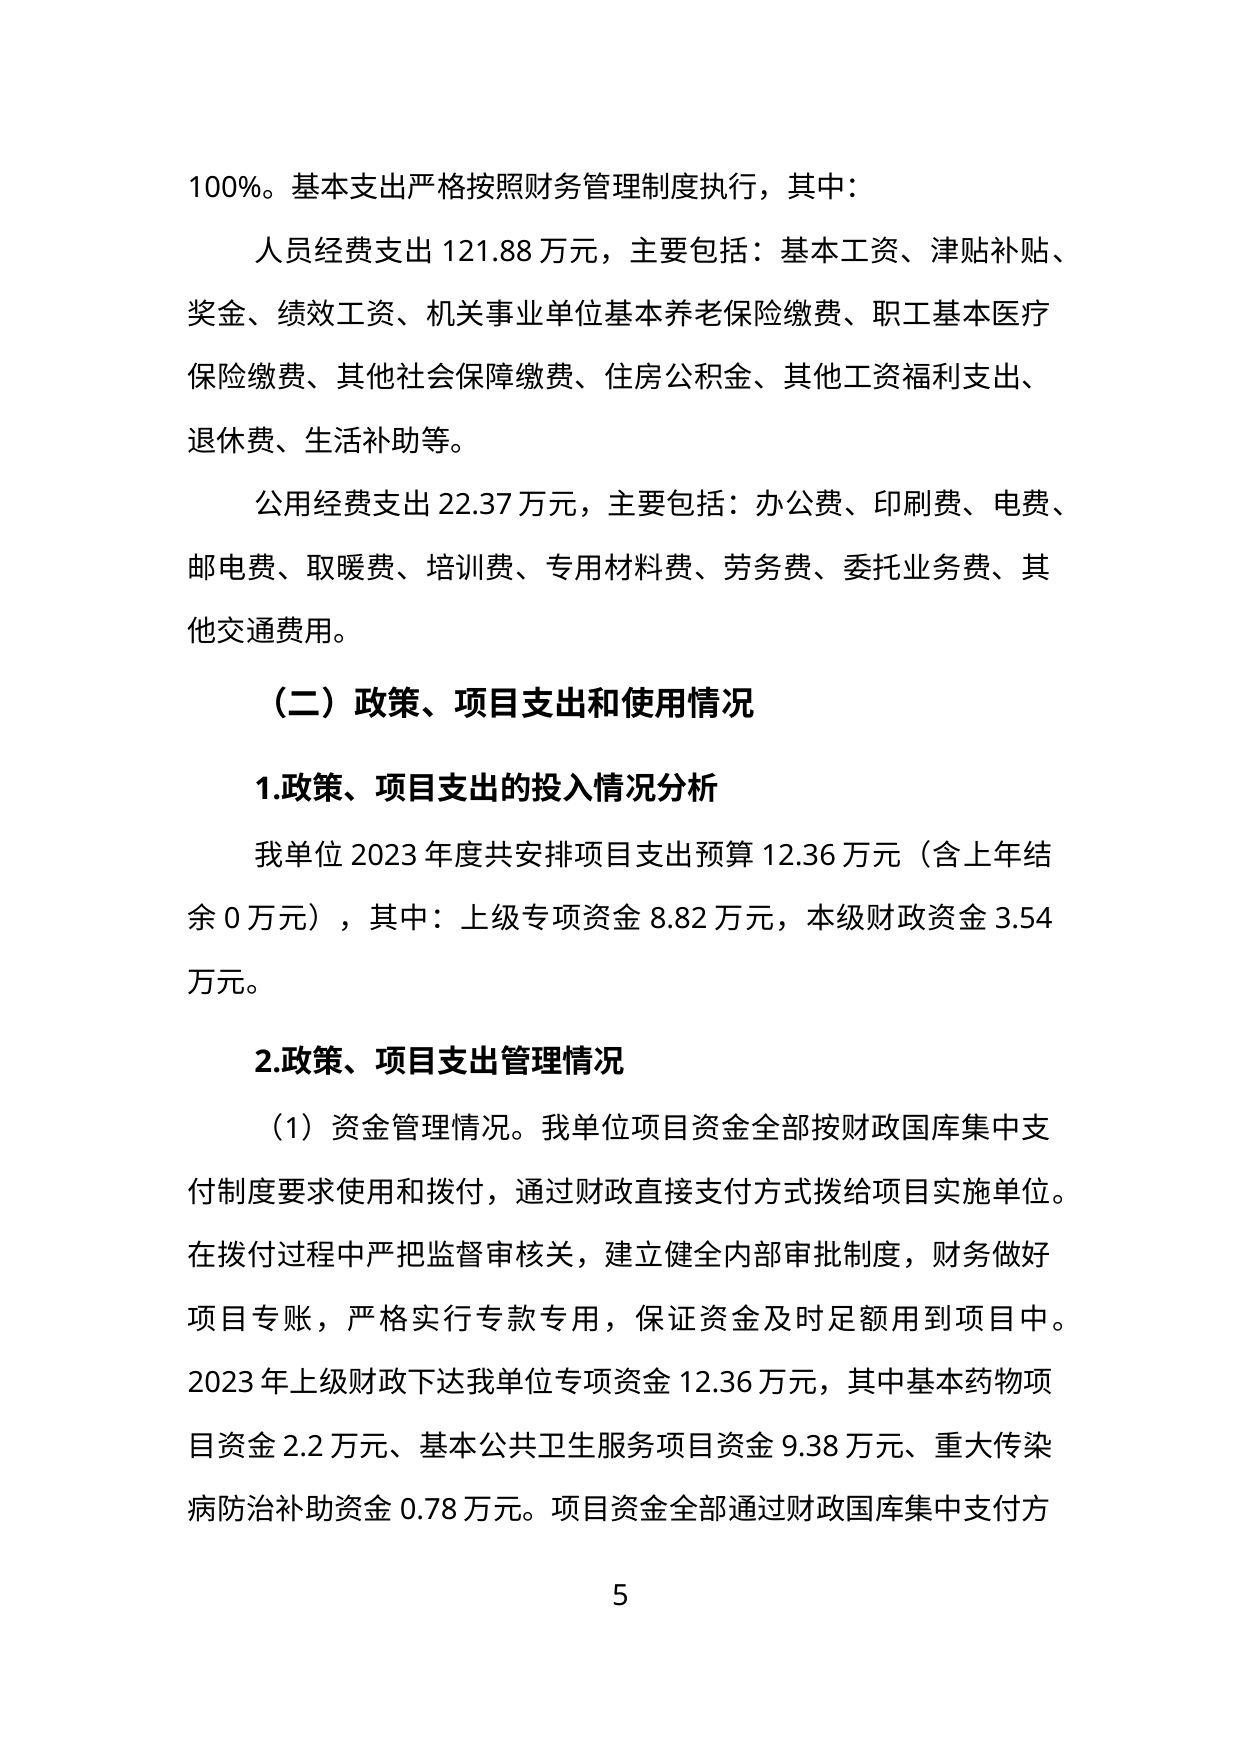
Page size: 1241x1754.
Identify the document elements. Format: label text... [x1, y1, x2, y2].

subtitle 1.政策、项目支出的投入情况分析 [187, 763, 1053, 809]
text 公用经费支出22.37万元，主要包括：办公费、印刷费、电费、邮电费、取暖费、培训费、专用材料费、劳务费、委托业务费、其他交通费用。 [187, 481, 1053, 650]
text 我单位2023年度共安排项目支出预算12.36万元（含上年结余0万元），其中：上级专项资金8.82万元，本级财政资金3.54万元。 [187, 832, 1053, 1001]
subtitle 2.政策、项目支出管理情况 [187, 1037, 1053, 1082]
text 人员经费支出121.88万元，主要包括：基本工资、津贴补贴、奖金、绩效工资、机关事业单位基本养老保险缴费、职工基本医疗保险缴费、其他社会保障缴费、住房公积金、其他工资福利支出、退休费、生活补助等。 [187, 227, 1053, 460]
subtitle （二）政策、项目支出和使用情况 [187, 677, 1053, 725]
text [187, 1105, 1053, 1528]
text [187, 163, 1053, 206]
